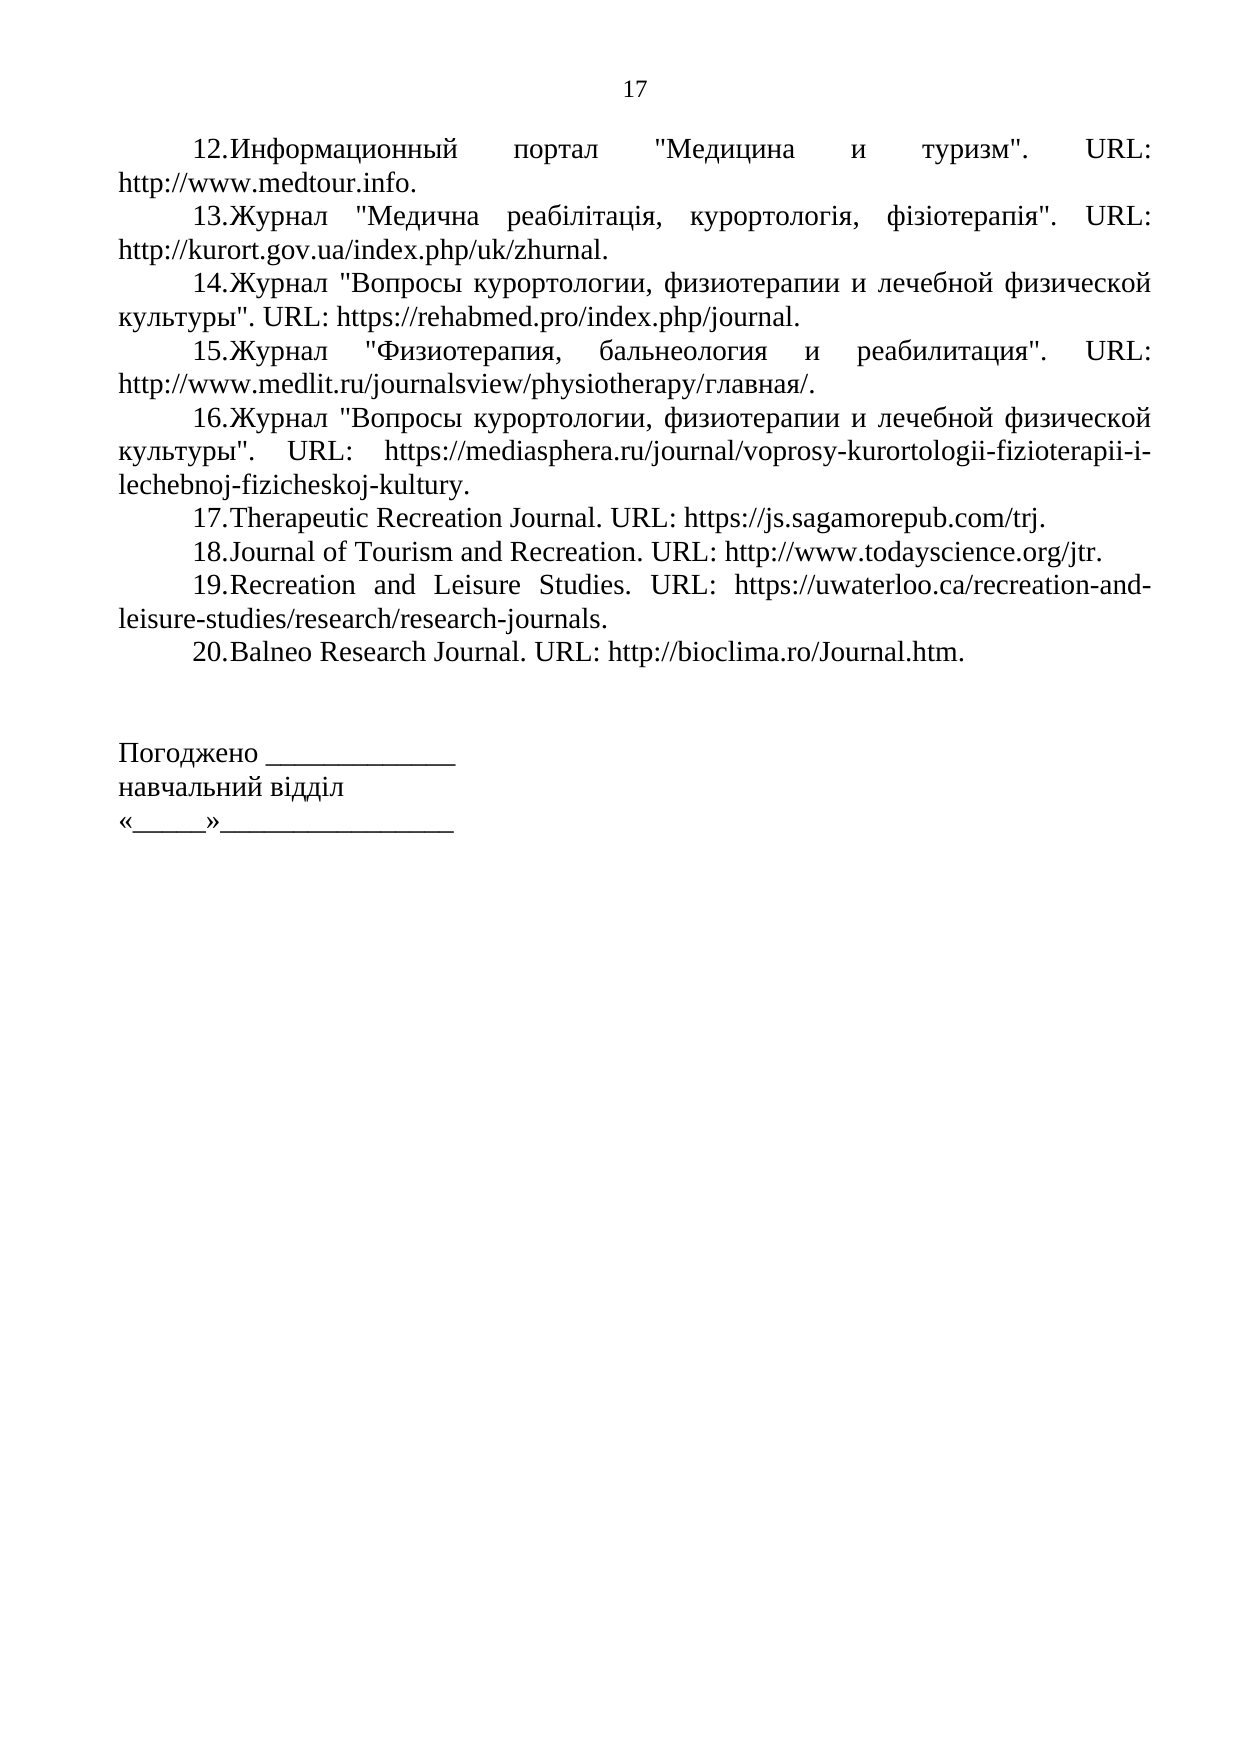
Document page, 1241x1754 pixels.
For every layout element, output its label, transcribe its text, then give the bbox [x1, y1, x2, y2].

text Погоджено _____________ [118, 735, 1152, 769]
text навчальний відділ [118, 769, 1152, 802]
list Информационный портал "Медицина и туризм". Url: http://www.medtour.info. [118, 131, 1152, 198]
list Журнал "Вопросы курортологии, физиотерапии и лечебной физической культуры". Url: https://rehabmed.pro/index.php/journal. [118, 266, 1152, 333]
list Journal of Tourism and Recreation. Url: http://www.todayscience.org/jtr. [118, 534, 1152, 567]
list Recreation and Leisure Studies. Url: https://uwaterloo.ca/recreation-and-leisure-studies/research/research-journals. [118, 567, 1152, 634]
list Balneo Research Journal. Url: http://bioclima.ro/Journal.htm. [118, 634, 1152, 668]
list Журнал "Физиотерапия, бальнеология и реабилитация". Url: http://www.medlit.ru/journalsview/physiotherapy/главная/. [118, 333, 1152, 400]
text «_____»________________ [118, 802, 1152, 836]
list Therapeutic Recreation Journal. Url: https://js.sagamorepub.com/trj. [118, 500, 1152, 534]
list Журнал "Вопросы курортологии, физиотерапии и лечебной физической культуры". Url: https://mediasphera.ru/journal/voprosy-kurortologii-fizioterapii-i-lechebnoj-fizicheskoj-kultury. [118, 400, 1152, 500]
list Журнал "Медична реабілітація, курортологія, фізіотерапія". Url: http://kurort.gov.ua/index.php/uk/zhurnal. [118, 198, 1152, 266]
